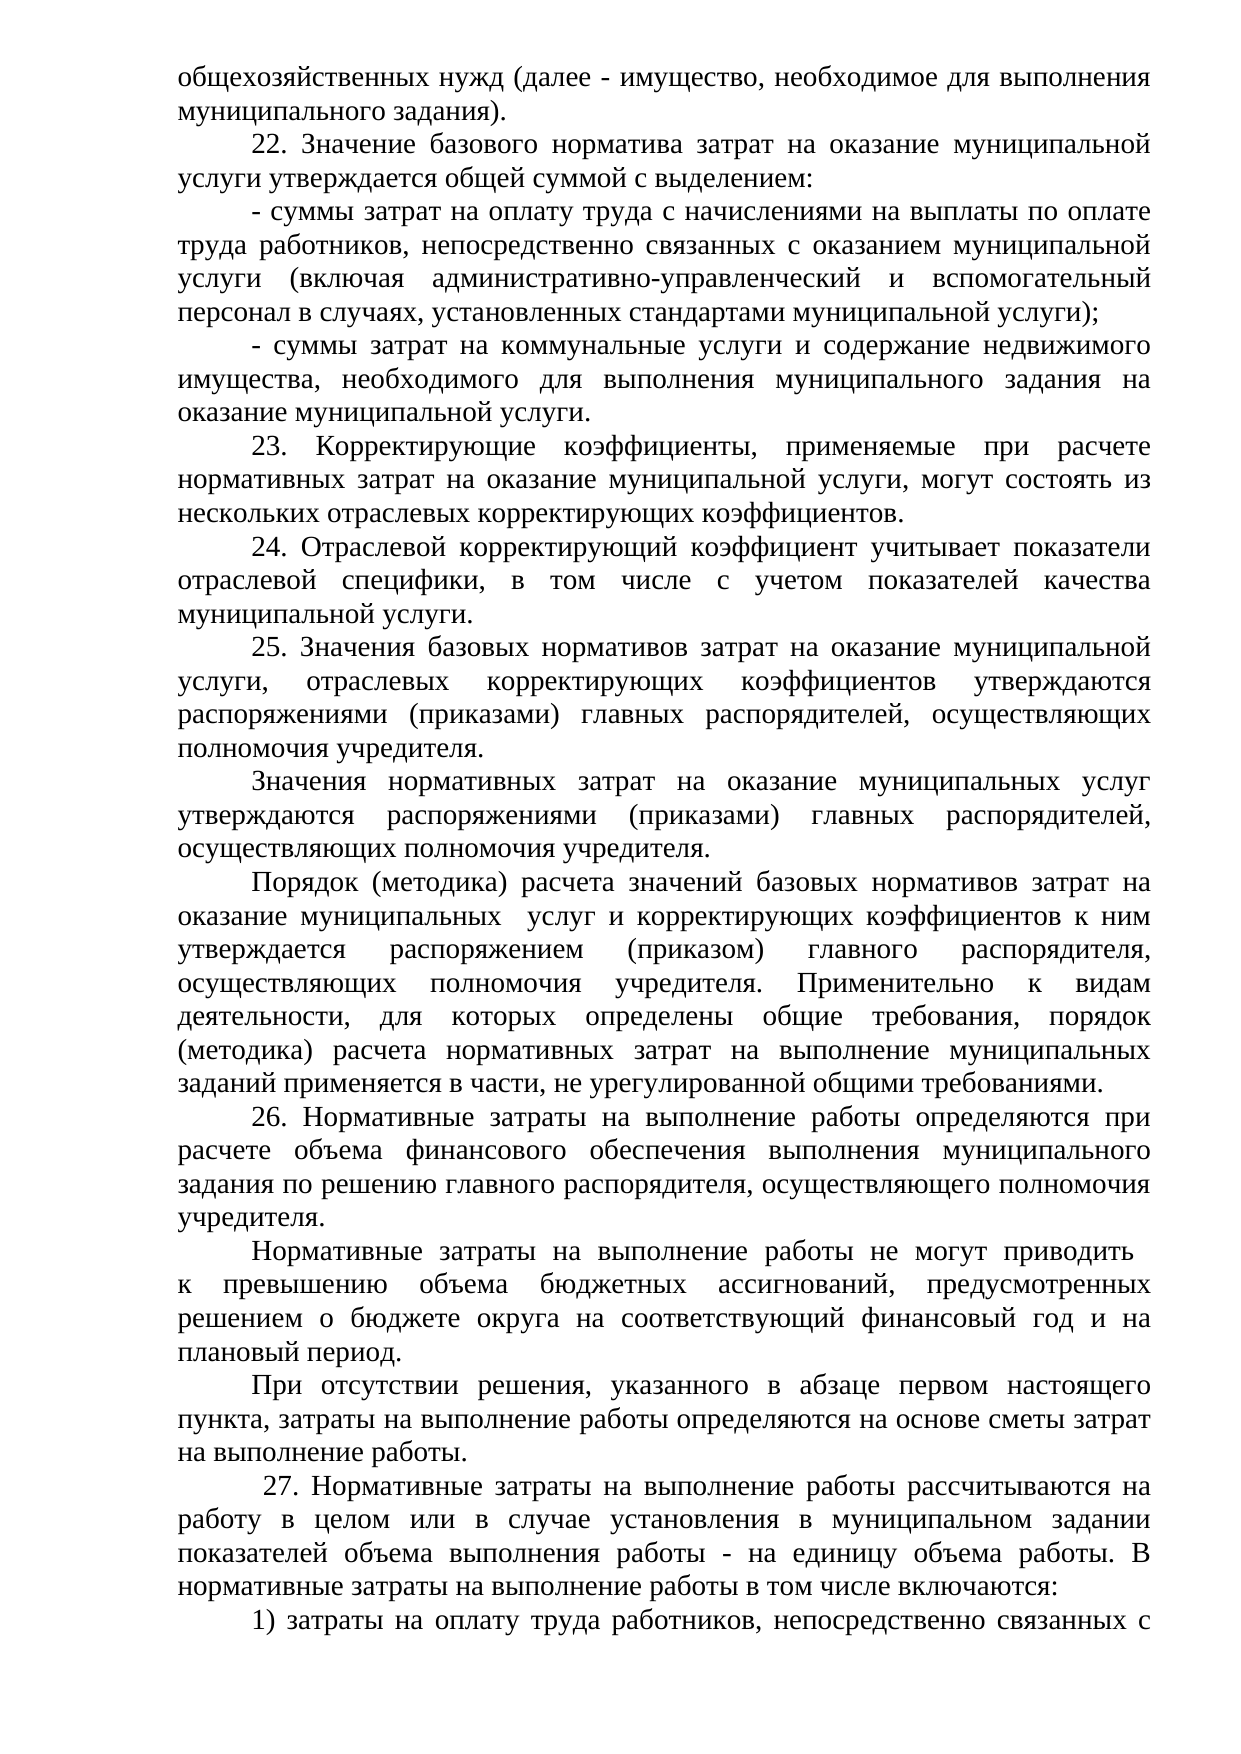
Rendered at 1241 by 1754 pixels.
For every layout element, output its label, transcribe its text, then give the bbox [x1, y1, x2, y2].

text Значения нормативных затрат на оказание муниципальных услуг утверждаются распоряжениями (приказами) главных распорядителей, осуществляющих полномочия учредителя. [177, 763, 1152, 864]
text 22. Значение базового норматива затрат на оказание муниципальной услуги утверждается общей суммой с выделением: [177, 126, 1152, 193]
text 27. Нормативные затраты на выполнение работы рассчитываются на работу в целом или в случае установления в муниципальном задании показателей объема выполнения работы - на единицу объема работы. В нормативные затраты на выполнение работы в том числе включаются: [177, 1468, 1152, 1602]
text Порядок (методика) расчета значений базовых нормативов затрат на оказание муниципальных услуг и корректирующих коэффициентов к ним утверждается распоряжением (приказом) главного распорядителя, осуществляющих полномочия учредителя. Применительно к видам деятельности, для которых определены общие требования, порядок (методика) расчета нормативных затрат на выполнение муниципальных заданий применяется в части, не урегулированной общими требованиями. [177, 864, 1152, 1099]
text 24. Отраслевой корректирующий коэффициент учитывает показатели отраслевой специфики, в том числе с учетом показателей качества муниципальной услуги. [177, 529, 1152, 629]
text 23. Корректирующие коэффициенты, применяемые при расчете нормативных затрат на оказание муниципальной услуги, могут состоять из нескольких отраслевых корректирующих коэффициентов. [177, 428, 1152, 529]
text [177, 59, 1152, 126]
text 26. Нормативные затраты на выполнение работы определяются при расчете объема финансового обеспечения выполнения муниципального задания по решению главного распорядителя, осуществляющего полномочия учредителя. [177, 1099, 1152, 1233]
text - суммы затрат на коммунальные услуги и содержание недвижимого имущества, необходимого для выполнения муниципального задания на оказание муниципальной услуги. [177, 327, 1152, 428]
text Нормативные затраты на выполнение работы не могут приводить к превышению объема бюджетных ассигнований, предусмотренных решением о бюджете округа на соответствующий финансовый год и на плановый период. [177, 1233, 1152, 1367]
text При отсутствии решения, указанного в абзаце первом настоящего пункта, затраты на выполнение работы определяются на основе сметы затрат на выполнение работы. [177, 1367, 1152, 1468]
text 25. Значения базовых нормативов затрат на оказание муниципальной услуги, отраслевых корректирующих коэффициентов утверждаются распоряжениями (приказами) главных распорядителей, осуществляющих полномочия учредителя. [177, 629, 1152, 763]
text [177, 1602, 1152, 1636]
text - суммы затрат на оплату труда с начислениями на выплаты по оплате труда работников, непосредственно связанных с оказанием муниципальной услуги (включая административно-управленческий и вспомогательный персонал в случаях, установленных стандартами муниципальной услуги); [177, 193, 1152, 327]
